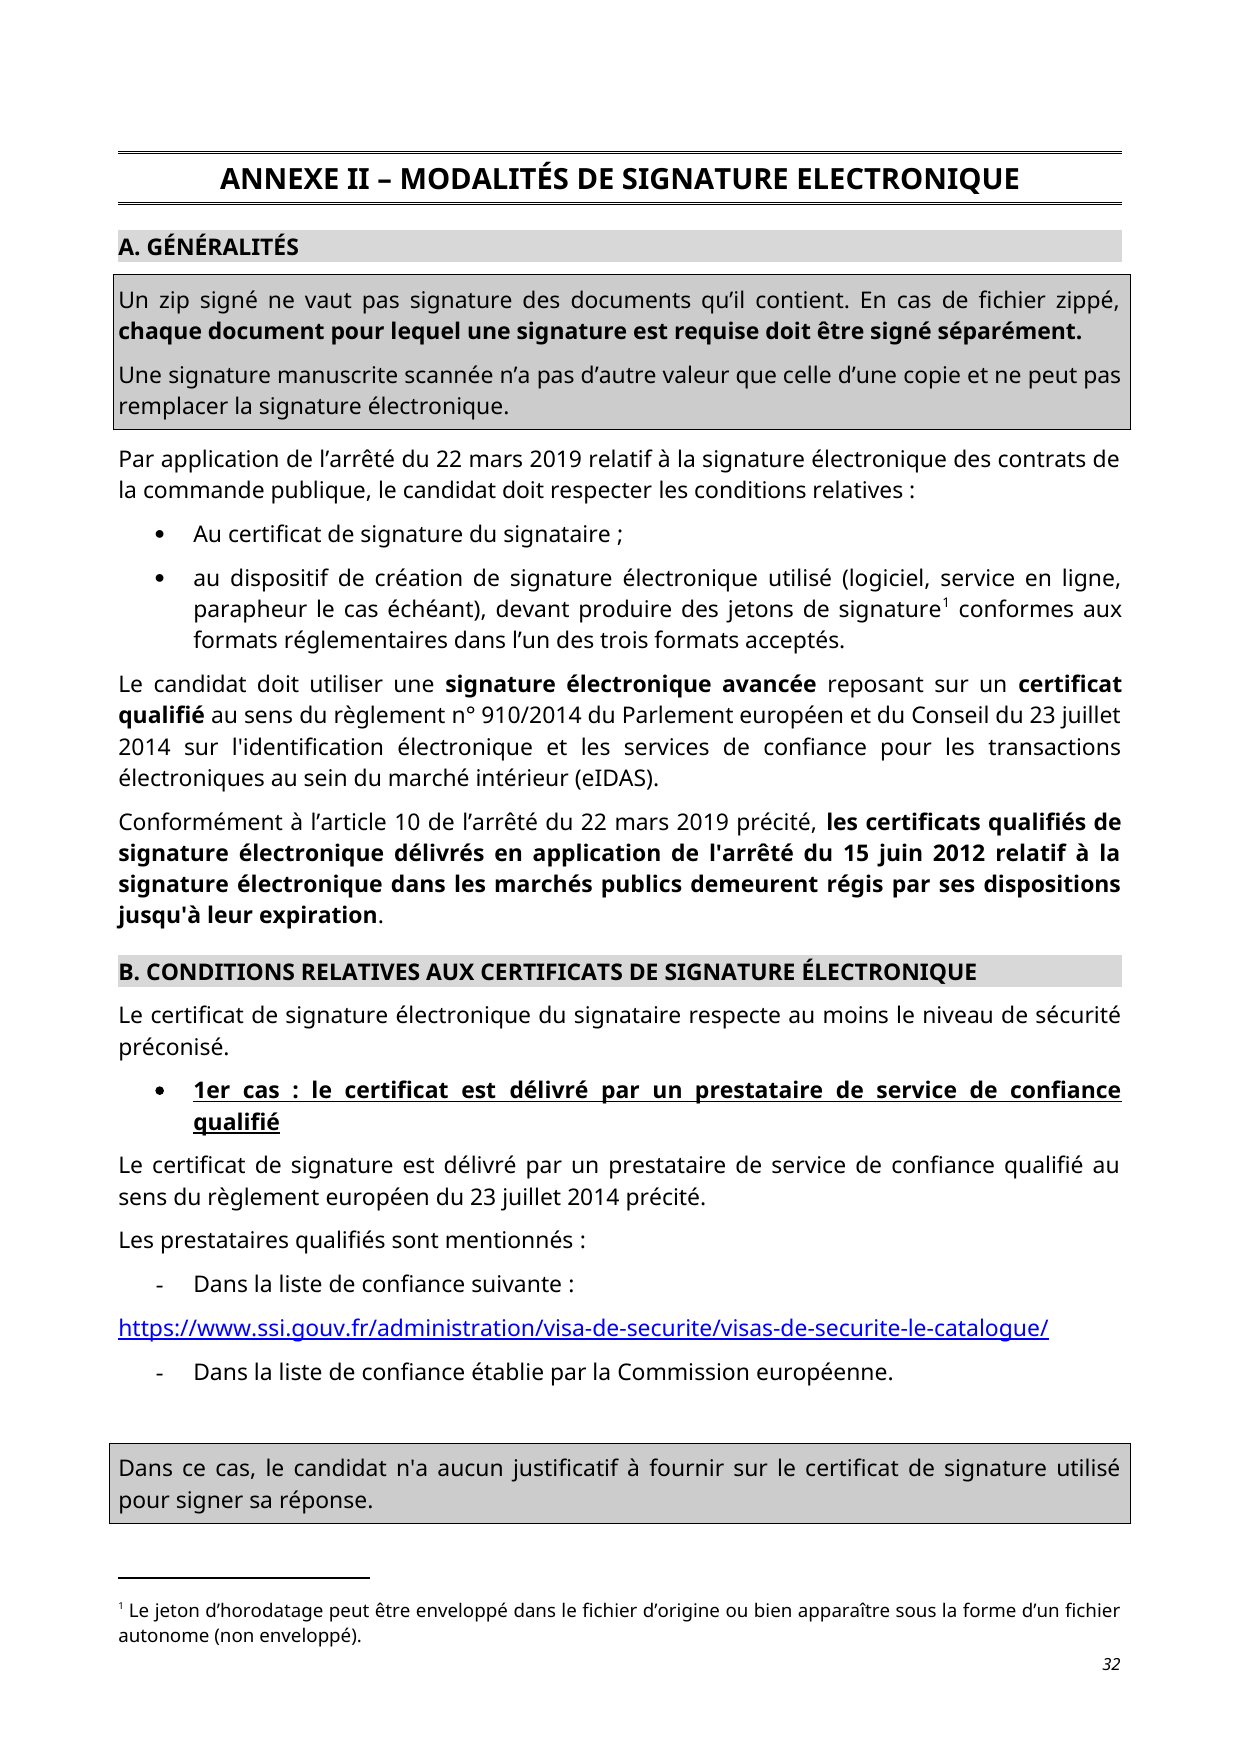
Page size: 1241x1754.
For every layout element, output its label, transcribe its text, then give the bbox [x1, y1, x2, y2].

text Conformément à l’article 10 de l’arrêté du 22 mars 2019 précité, les certificats qualifiés de signature électronique délivrés en application de l'arrêté du 15 juin 2012 relatif à la signature électronique dans les marchés publics demeurent régis par ses dispositions jusqu'à leur expiration. [118, 805, 1122, 930]
text https://www.ssi.gouv.fr/administration/visa-de-securite/visas-de-securite-le-catalogue/ [118, 1312, 1122, 1343]
text Le certificat de signature électronique du signataire respecte au moins le niveau de sécurité préconisé. [118, 999, 1122, 1062]
list Dans la liste de confiance établie par la Commission européenne. [156, 1355, 1122, 1387]
list Au certificat de signature du signataire ; [156, 518, 1122, 549]
subtitle ANNEXE II – Modalités de signature electronique [118, 154, 1122, 202]
subtitle A. Généralités [118, 230, 1122, 262]
text Les prestataires qualifiés sont mentionnés : [118, 1224, 1122, 1255]
subtitle B. Conditions relatives aux certificats de signature électronique [118, 955, 1122, 987]
text Le certificat de signature est délivré par un prestataire de service de confiance qualifié au sens du règlement européen du 23 juillet 2014 précité. [118, 1149, 1122, 1212]
list Dans la liste de confiance suivante : [156, 1268, 1122, 1299]
list au dispositif de création de signature électronique utilisé (logiciel, service en ligne, parapheur le cas échéant), devant produire des jetons de signature conformes aux formats réglementaires dans l’un des trois formats acceptés. [156, 562, 1122, 655]
text Un zip signé ne vaut pas signature des documents qu’il contient. En cas de fichier zippé, chaque document pour lequel une signature est requise doit être signé séparément. [114, 275, 1130, 346]
text Dans ce cas, le candidat n'a aucun justificatif à fournir sur le certificat de signature utilisé pour signer sa réponse. [110, 1444, 1130, 1523]
text Une signature manuscrite scannée n’a pas d’autre valeur que celle d’une copie et ne peut pas remplacer la signature électronique. [114, 349, 1130, 429]
list 1er cas : le certificat est délivré par un prestataire de service de confiance qualifié [156, 1074, 1122, 1137]
text Le candidat doit utiliser une signature électronique avancée reposant sur un certificat qualifié au sens du règlement n° 910/2014 du Parlement européen et du Conseil du 23 juillet 2014 sur l'identification électronique et les services de confiance pour les transactions électroniques au sein du marché intérieur (eIDAS). [118, 668, 1122, 793]
text Par application de l’arrêté du 22 mars 2019 relatif à la signature électronique des contrats de la commande publique, le candidat doit respecter les conditions relatives : [118, 443, 1122, 505]
